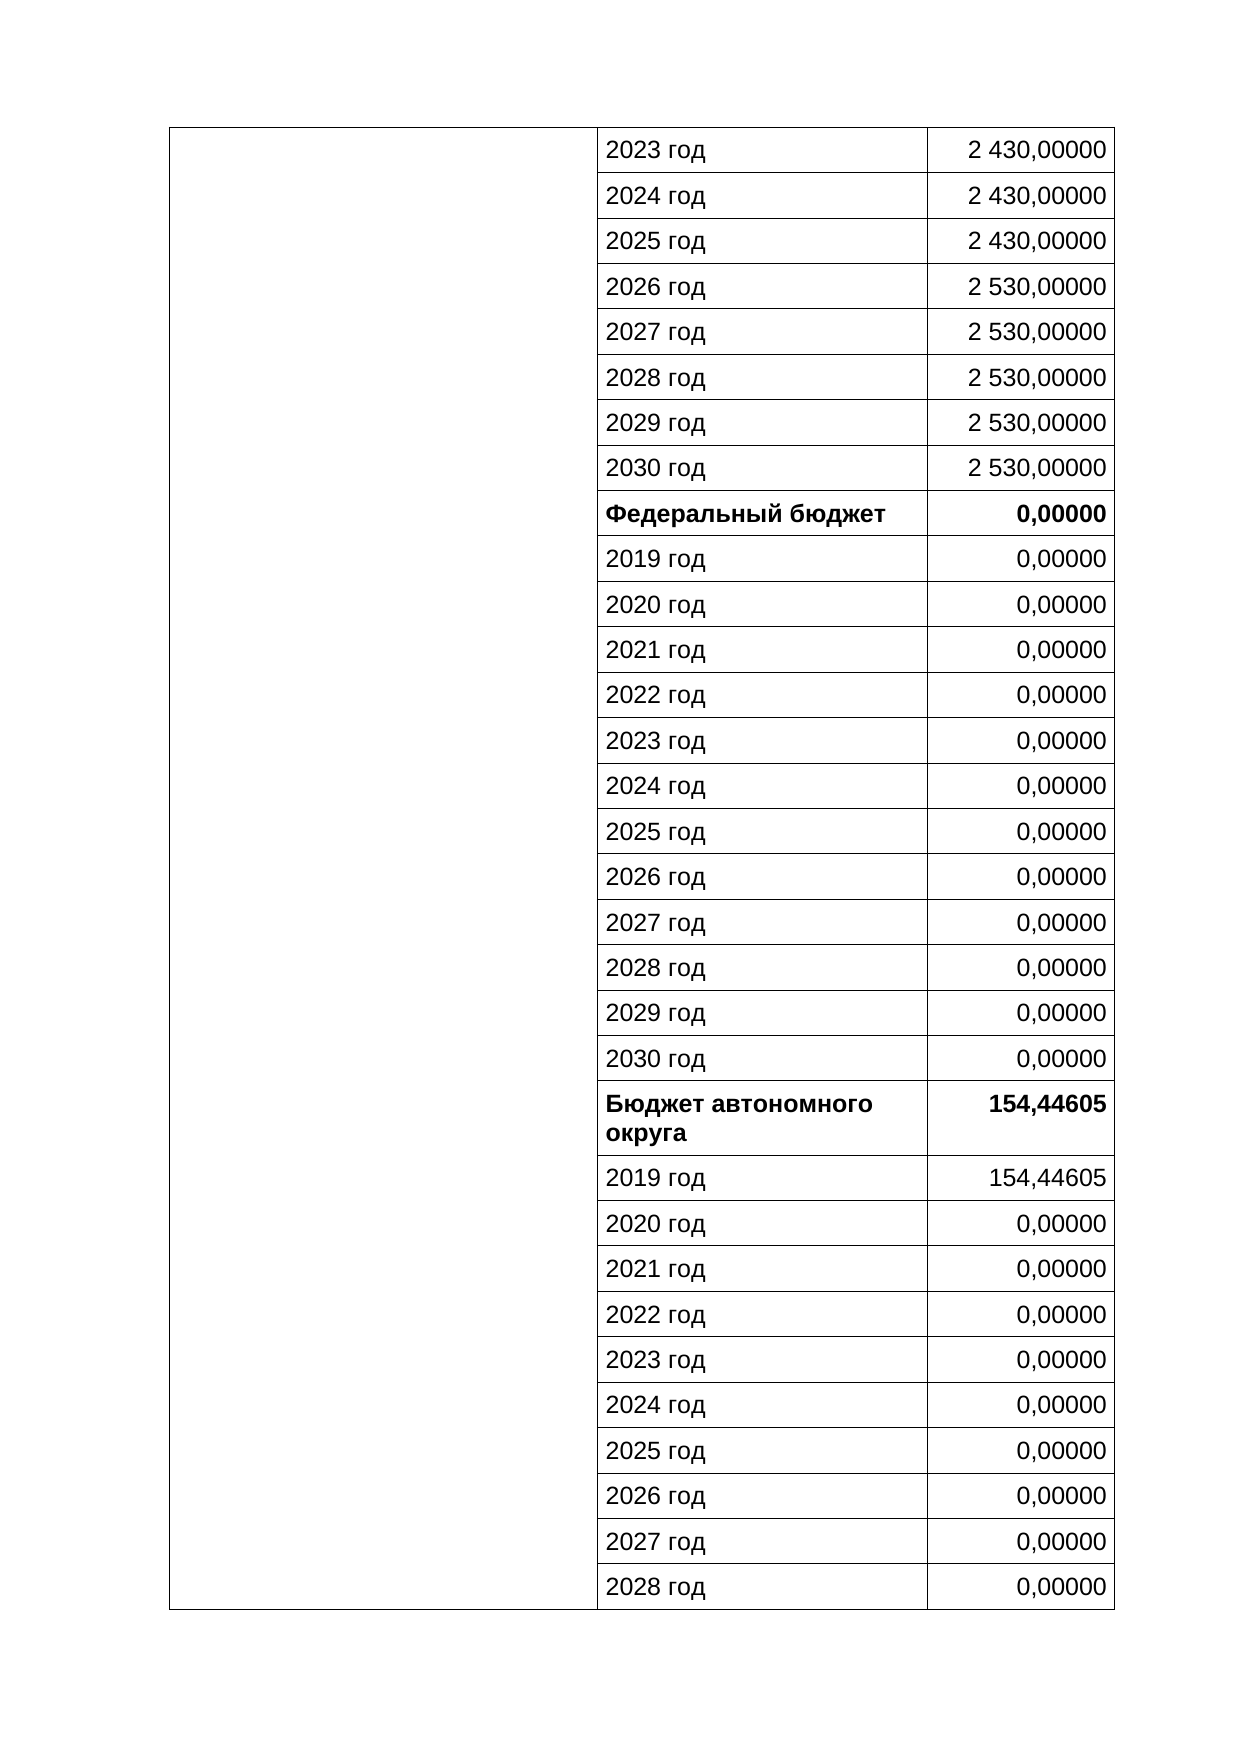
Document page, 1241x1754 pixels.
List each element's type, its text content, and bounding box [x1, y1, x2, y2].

table_cell 0,00000 [928, 1292, 1114, 1336]
table_cell 0,00000 [928, 1337, 1114, 1382]
table_cell 0,00000 [928, 900, 1114, 944]
table_cell 154,44605 [928, 1156, 1114, 1200]
table_cell 2024 год [598, 1383, 927, 1427]
table_cell 2029 год [598, 400, 927, 444]
table_cell 2024 год [598, 764, 927, 808]
table_cell 2 530,00000 [928, 400, 1114, 444]
table_cell 2019 год [598, 1156, 927, 1200]
table_cell 0,00000 [928, 1036, 1114, 1080]
table_cell 0,00000 [928, 809, 1114, 853]
table_cell 0,00000 [928, 854, 1114, 899]
table_cell 2 430,00000 [928, 173, 1114, 217]
table_cell 0,00000 [928, 718, 1114, 762]
table_cell 0,00000 [928, 1201, 1114, 1245]
table_cell 2029 год [598, 991, 927, 1035]
table_cell 2024 год [598, 173, 927, 217]
table_cell 0,00000 [928, 1428, 1114, 1472]
table_cell 2 430,00000 [928, 128, 1114, 172]
table_cell 2028 год [598, 1564, 927, 1609]
table_cell 2 530,00000 [928, 355, 1114, 399]
table_cell 2026 год [598, 1474, 927, 1518]
table_cell 2030 год [598, 446, 927, 490]
table_cell 0,00000 [928, 627, 1114, 672]
table_cell 0,00000 [928, 1383, 1114, 1427]
table_cell 0,00000 [928, 1246, 1114, 1291]
table_cell Федеральный бюджет [598, 491, 927, 535]
table_cell 2025 год [598, 219, 927, 263]
table_cell 2022 год [598, 1292, 927, 1336]
table_cell 2025 год [598, 1428, 927, 1472]
table_cell 0,00000 [928, 945, 1114, 989]
table_cell 2027 год [598, 1519, 927, 1563]
table_cell 2020 год [598, 1201, 927, 1245]
table_cell Бюджет автономного округа [598, 1081, 927, 1154]
table_cell 2028 год [598, 355, 927, 399]
table_cell 2021 год [598, 627, 927, 672]
table_cell 2023 год [598, 128, 927, 172]
table_cell 2026 год [598, 854, 927, 899]
table_cell 2025 год [598, 809, 927, 853]
table_cell 2023 год [598, 718, 927, 762]
table_cell 2022 год [598, 673, 927, 717]
table_cell 2 430,00000 [928, 219, 1114, 263]
table_cell 0,00000 [928, 582, 1114, 626]
table_cell 0,00000 [928, 491, 1114, 535]
table_cell 2019 год [598, 536, 927, 581]
table_cell 0,00000 [928, 1564, 1114, 1609]
table_cell 0,00000 [928, 1519, 1114, 1563]
table_cell 2 530,00000 [928, 446, 1114, 490]
table_cell 2030 год [598, 1036, 927, 1080]
table_cell 0,00000 [928, 1474, 1114, 1518]
table_cell 0,00000 [928, 673, 1114, 717]
table_cell 0,00000 [928, 536, 1114, 581]
table_cell 2020 год [598, 582, 927, 626]
table_cell 2023 год [598, 1337, 927, 1382]
table_cell 2 530,00000 [928, 309, 1114, 354]
table_cell 2026 год [598, 264, 927, 308]
table_cell 2 530,00000 [928, 264, 1114, 308]
table_cell 154,44605 [928, 1081, 1114, 1154]
table_cell 2027 год [598, 309, 927, 354]
table_cell 2028 год [598, 945, 927, 989]
table_cell 0,00000 [928, 991, 1114, 1035]
table_cell 0,00000 [928, 764, 1114, 808]
table_cell 2027 год [598, 900, 927, 944]
table_cell 2021 год [598, 1246, 927, 1291]
